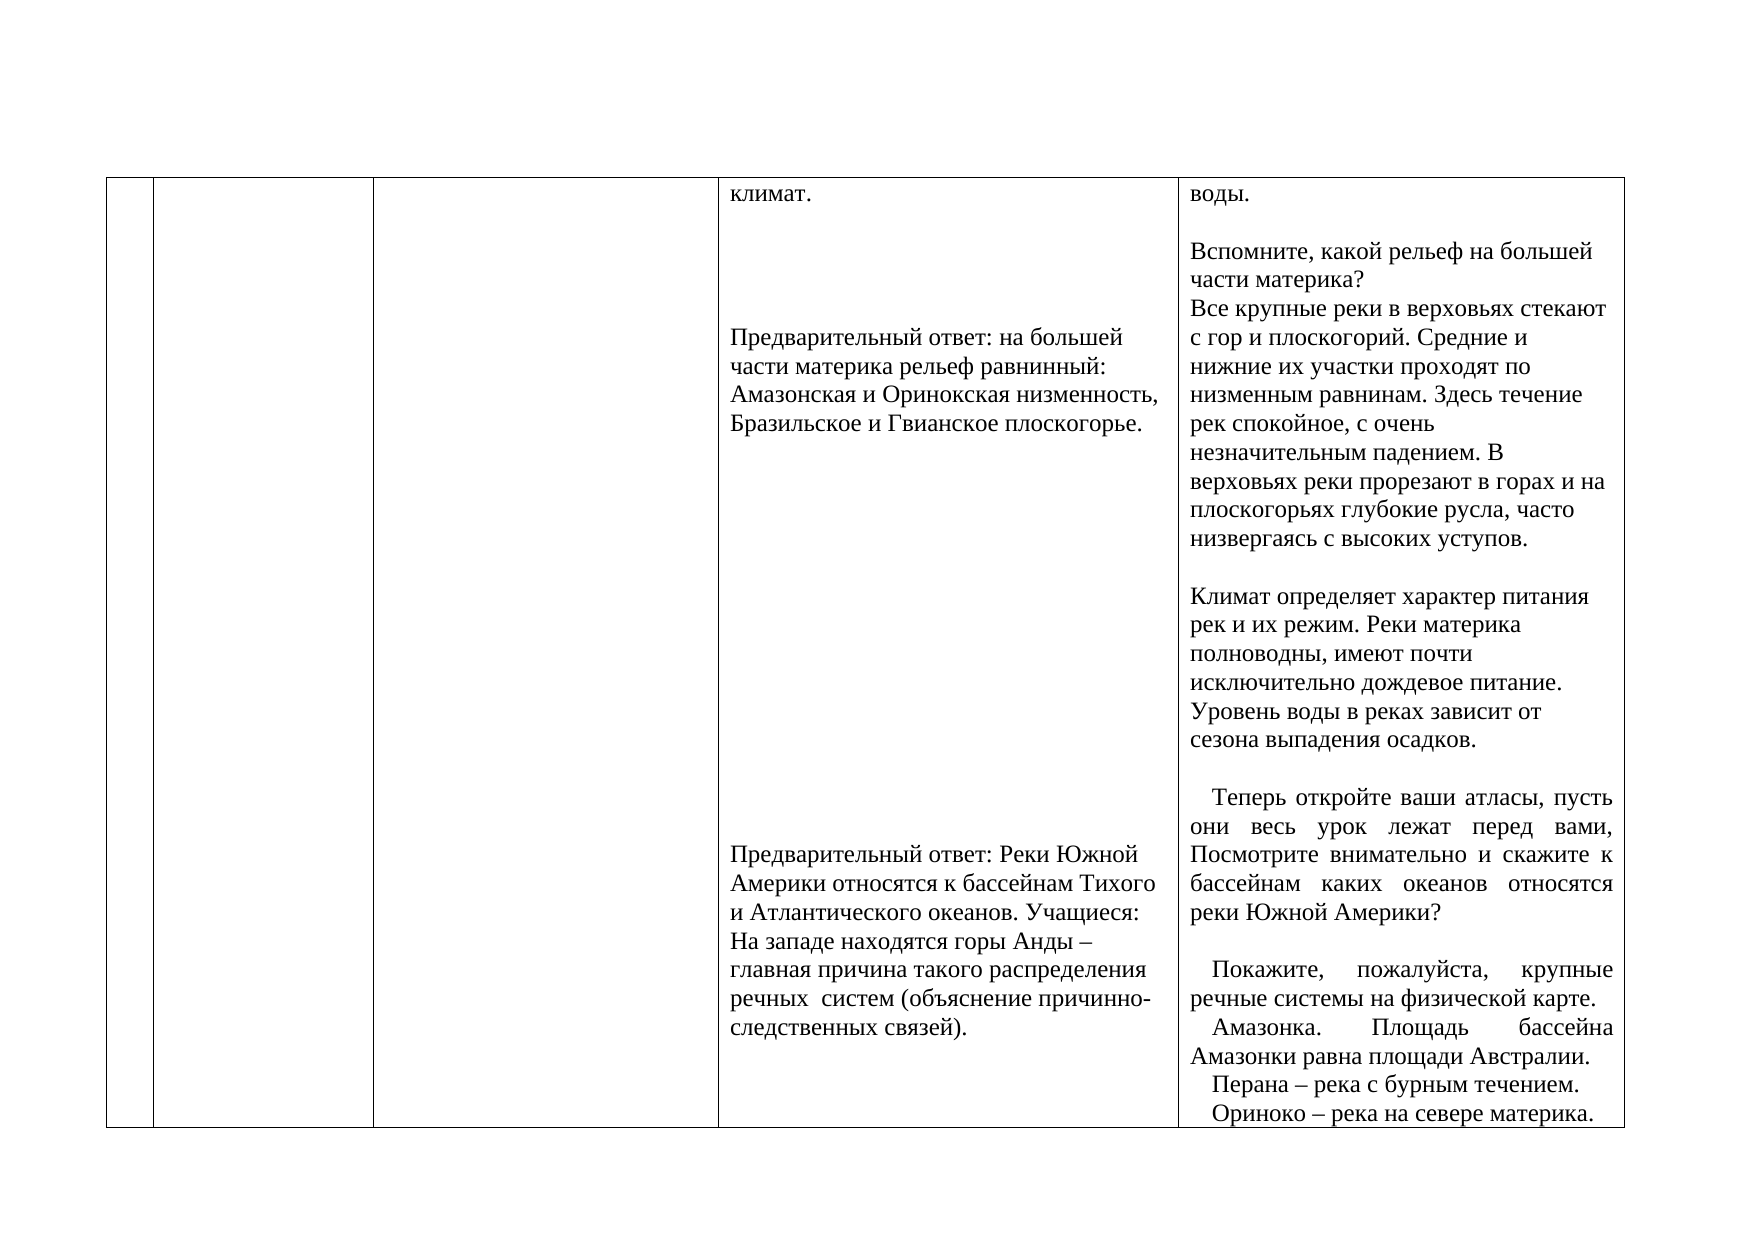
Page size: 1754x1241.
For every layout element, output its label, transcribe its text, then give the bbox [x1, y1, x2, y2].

table_cell 4 [107, 178, 153, 1127]
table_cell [719, 178, 1178, 1127]
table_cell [374, 178, 718, 1127]
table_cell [1179, 178, 1624, 1127]
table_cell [154, 178, 373, 1127]
